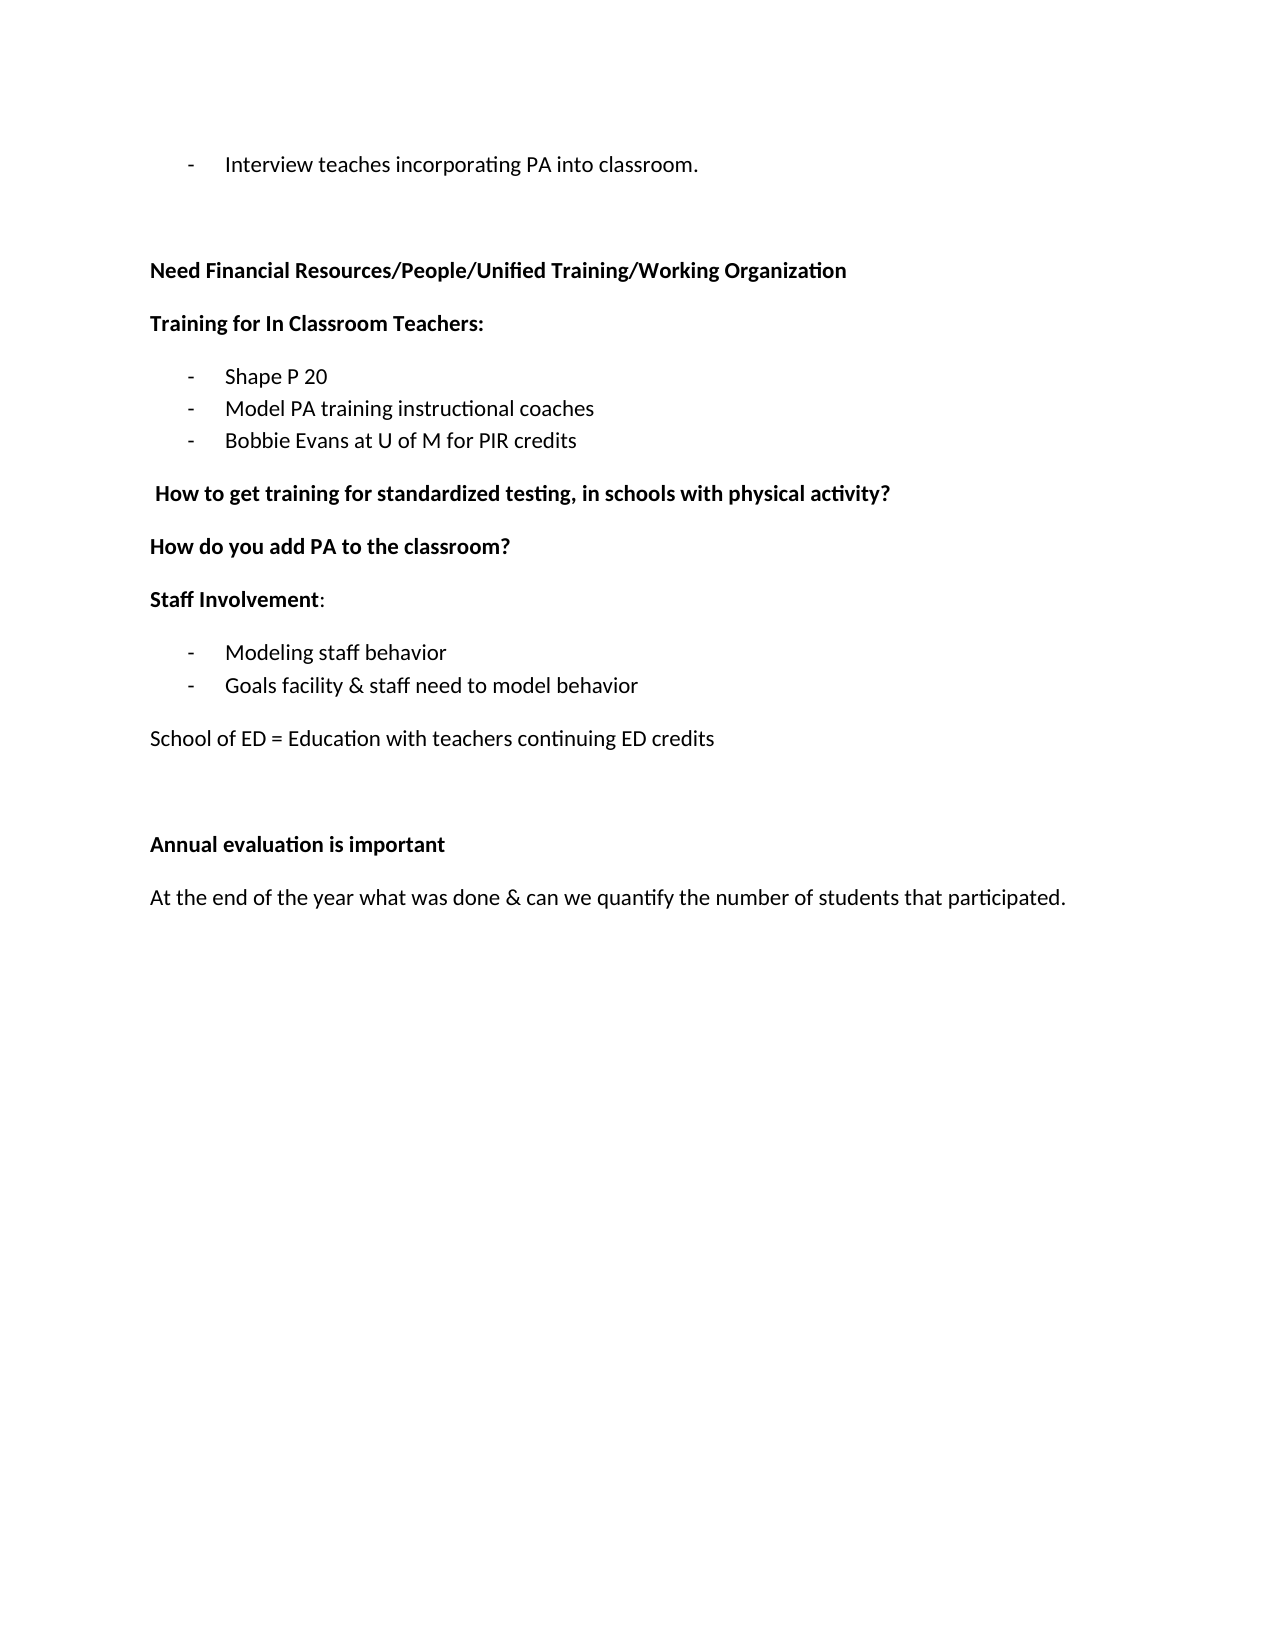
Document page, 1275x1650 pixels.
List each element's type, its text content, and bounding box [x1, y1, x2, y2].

text How do you add PA to the classroom? [150, 532, 1125, 561]
text Annual evaluation is important [150, 830, 1125, 858]
list Modeling staff behavior [187, 638, 1125, 667]
text How to get training for standardized testing, in schools with physical activity? [150, 479, 1125, 507]
text Need Financial Resources/People/Unified Training/Working Organization [150, 256, 1125, 284]
list Shape P 20 [187, 362, 1125, 390]
text School of ED = Education with teachers continuing ED credits [150, 724, 1125, 752]
list Interview teaches incorporating PA into classroom. [187, 150, 1125, 178]
text Staff Involvement: [150, 586, 1125, 613]
list Model PA training instructional coaches [187, 394, 1125, 422]
text Training for In Classroom Teachers: [150, 309, 1125, 337]
list Bobbie Evans at U of M for PIR credits [187, 426, 1125, 454]
list Goals facility & staff need to model behavior [187, 671, 1125, 699]
text At the end of the year what was done & can we quantify the number of students that participated. [150, 883, 1125, 911]
